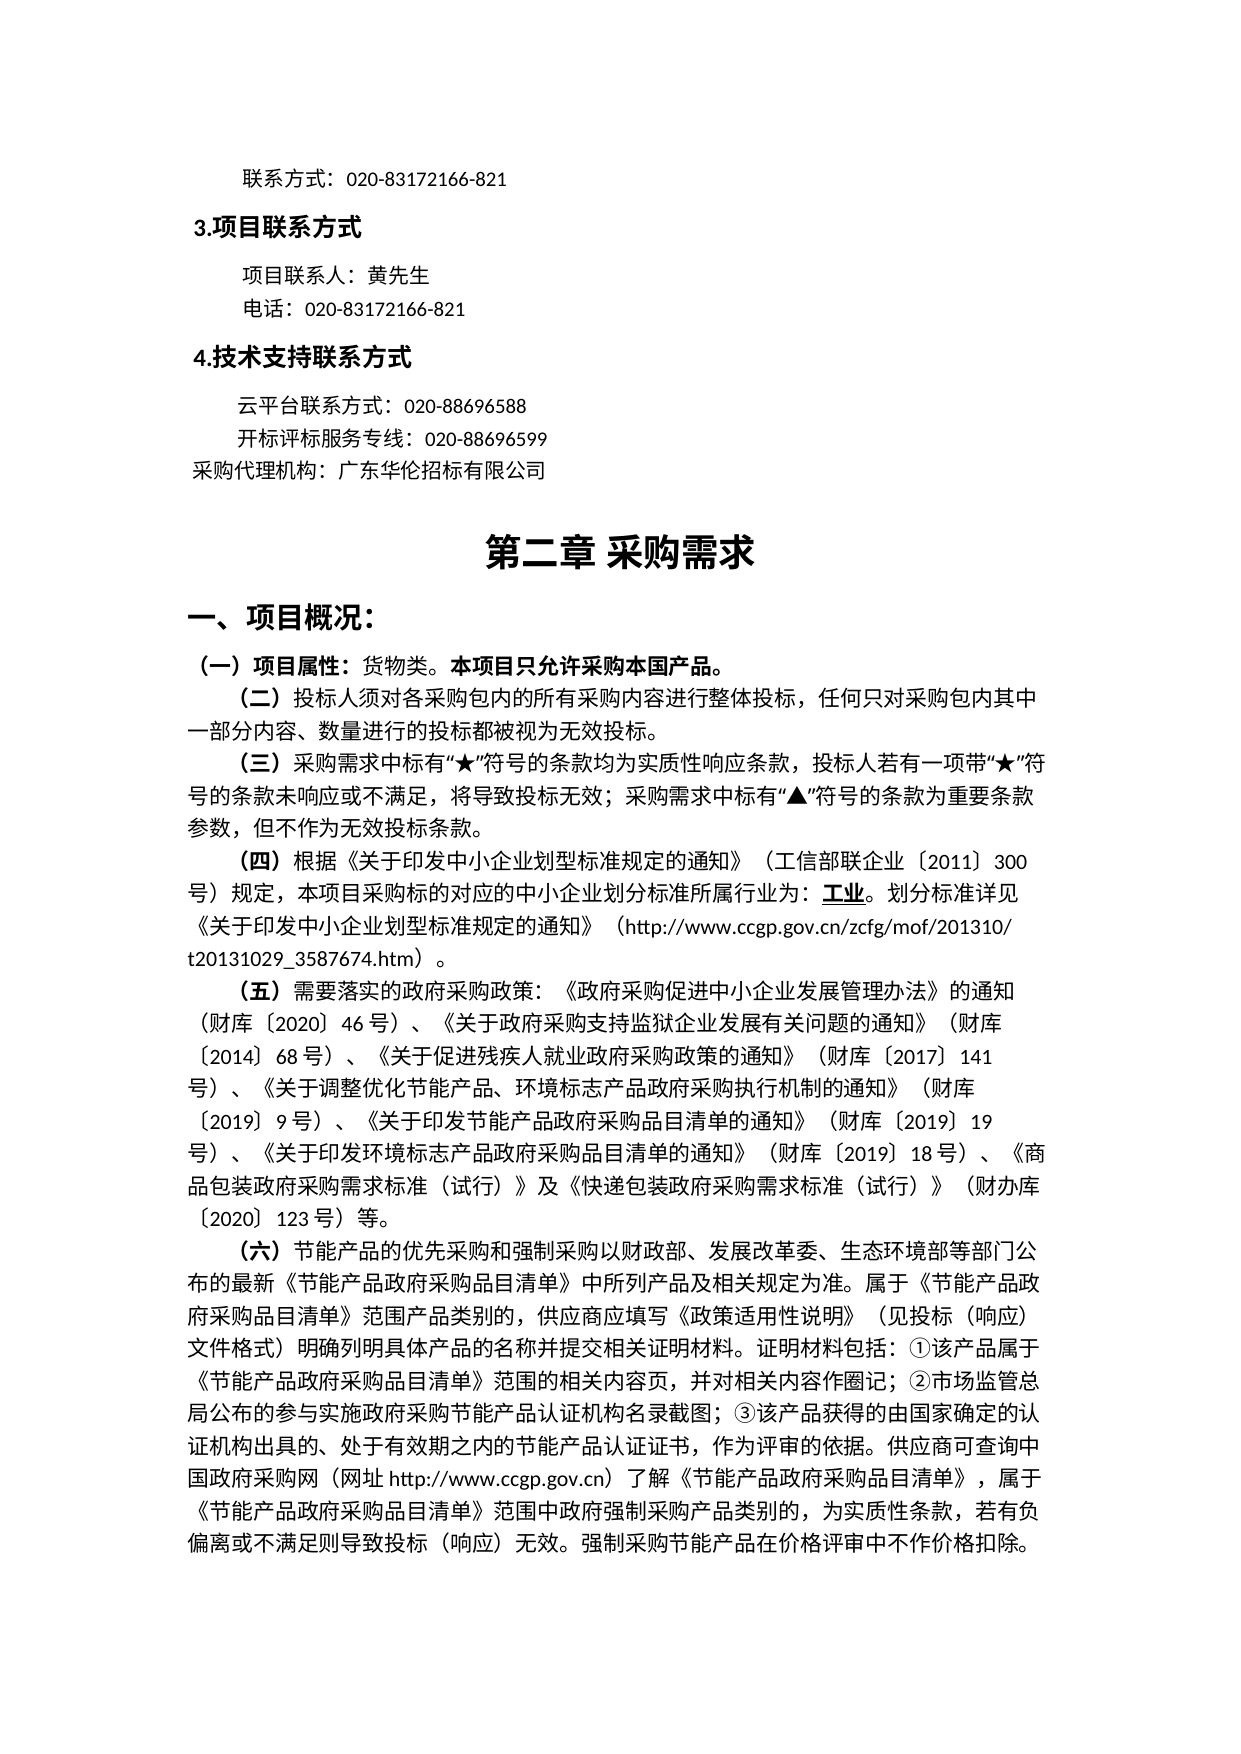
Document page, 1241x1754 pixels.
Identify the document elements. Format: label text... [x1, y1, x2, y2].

text 电话：020-83172166-821 [187, 292, 1053, 324]
text （二）投标人须对各采购包内的所有采购内容进行整体投标，任何只对采购包内其中一部分内容、数量进行的投标都被视为无效投标。 [187, 682, 1053, 747]
text （三）采购需求中标有“★”符号的条款均为实质性响应条款，投标人若有一项带“★”符号的条款未响应或不满足，将导致投标无效；采购需求中标有“▲”符号的条款为重要条款参数，但不作为无效投标条款。 [187, 747, 1053, 844]
text （六）节能产品的优先采购和强制采购以财政部、发展改革委、生态环境部等部门公布的最新《节能产品政府采购品目清单》中所列产品及相关规定为准。属于《节能产品政府采购品目清单》范围产品类别的，供应商应填写《政策适用性说明》（见投标（响应）文件格式）明确列明具体产品的名称并提交相关证明材料。证明材料包括：①该产品属于《节能产品政府采购品目清单》范围的相关内容页，并对相关内容作圈记；②市场监管总局公布的参与实施政府采购节能产品认证机构名录截图；③该产品获得的由国家确定的认证机构出具的、处于有效期之内的节能产品认证证书，作为评审的依据。供应商可查询中国政府采购网（网址http://www.ccgp.gov.cn）了解《节能产品政府采购品目清单》，属于《节能产品政府采购品目清单》范围中政府强制采购产品类别的，为实质性条款，若有负偏离或不满足则导致投标（响应）无效。强制采购节能产品在价格评审中不作价格扣除。 [187, 1234, 1053, 1559]
text 联系方式：020-83172166-821 [187, 162, 1053, 194]
text 一、项目概况： [187, 584, 1053, 649]
text 第二章 采购需求 [187, 519, 1053, 584]
text （四）根据《关于印发中小企业划型标准规定的通知》（工信部联企业〔2011〕300号）规定，本项目采购标的对应的中小企业划分标准所属行业为：工业。划分标准详见《关于印发中小企业划型标准规定的通知》（http://www.ccgp.gov.cn/zcfg/mof/201310/t20131029_3587674.htm）。 [187, 844, 1053, 974]
text （五）需要落实的政府采购政策：《政府采购促进中小企业发展管理办法》的通知（财库〔2020〕46号）、《关于政府采购支持监狱企业发展有关问题的通知》（财库〔2014〕68号）、《关于促进残疾人就业政府采购政策的通知》（财库〔2017〕141号）、《关于调整优化节能产品、环境标志产品政府采购执行机制的通知》（财库〔2019〕9号）、《关于印发节能产品政府采购品目清单的通知》（财库〔2019〕19号）、《关于印发环境标志产品政府采购品目清单的通知》（财库〔2019〕18号）、《商品包装政府采购需求标准（试行）》及《快递包装政府采购需求标准（试行）》（财办库〔2020〕123号）等。 [187, 974, 1053, 1234]
text 云平台联系方式：020-88696588 [187, 389, 1053, 422]
text 开标评标服务专线：020-88696599 [187, 422, 1053, 454]
text 采购代理机构：广东华伦招标有限公司 [187, 454, 1053, 487]
text （一）项目属性：货物类。本项目只允许采购本国产品。 [187, 649, 1053, 682]
text 项目联系人：黄先生 [187, 259, 1053, 292]
text 3.项目联系方式 [187, 194, 1053, 259]
text 4.技术支持联系方式 [187, 324, 1053, 389]
